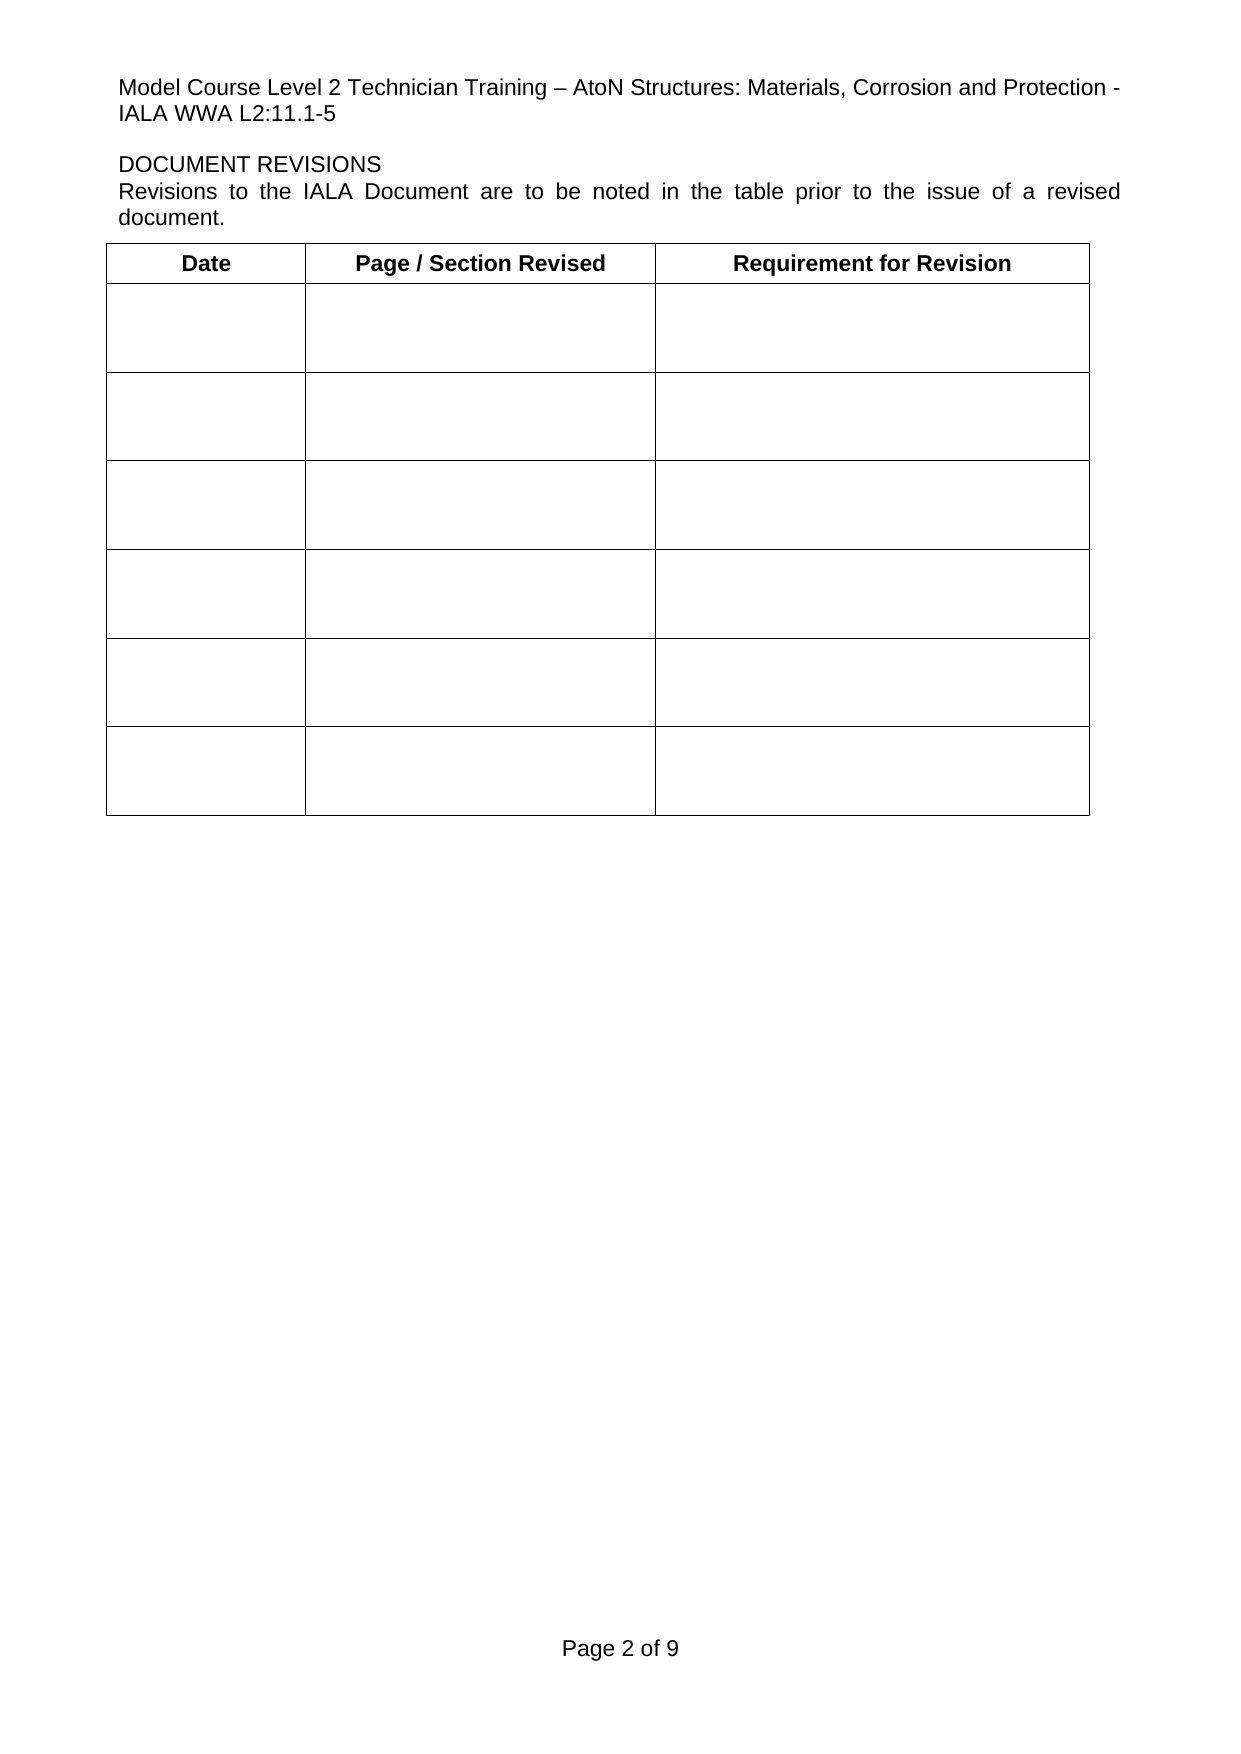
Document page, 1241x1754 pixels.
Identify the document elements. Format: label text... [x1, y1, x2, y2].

table_cell [107, 550, 305, 637]
table_cell [107, 639, 305, 726]
text Revisions to the IALA Document are to be noted in the table prior to the issue of a revised document. [118, 178, 1122, 231]
table_cell [656, 550, 1089, 637]
table_cell [306, 639, 655, 726]
table_cell [656, 373, 1089, 460]
table_cell [306, 461, 655, 549]
table_cell [306, 373, 655, 460]
table_cell [306, 727, 655, 815]
table_cell [656, 461, 1089, 549]
table_cell [306, 550, 655, 637]
table_cell [107, 461, 305, 549]
table_cell [656, 284, 1089, 372]
table_cell [656, 727, 1089, 815]
table_cell [306, 284, 655, 372]
table_cell [107, 284, 305, 372]
table_cell [656, 639, 1089, 726]
table_header Date [107, 244, 305, 283]
table_cell [107, 373, 305, 460]
table_header Page / Section Revised [306, 244, 655, 283]
table_header Requirement for Revision [656, 244, 1089, 283]
title DOCUMENT REVISIONS [118, 151, 1122, 178]
table_cell [107, 727, 305, 815]
